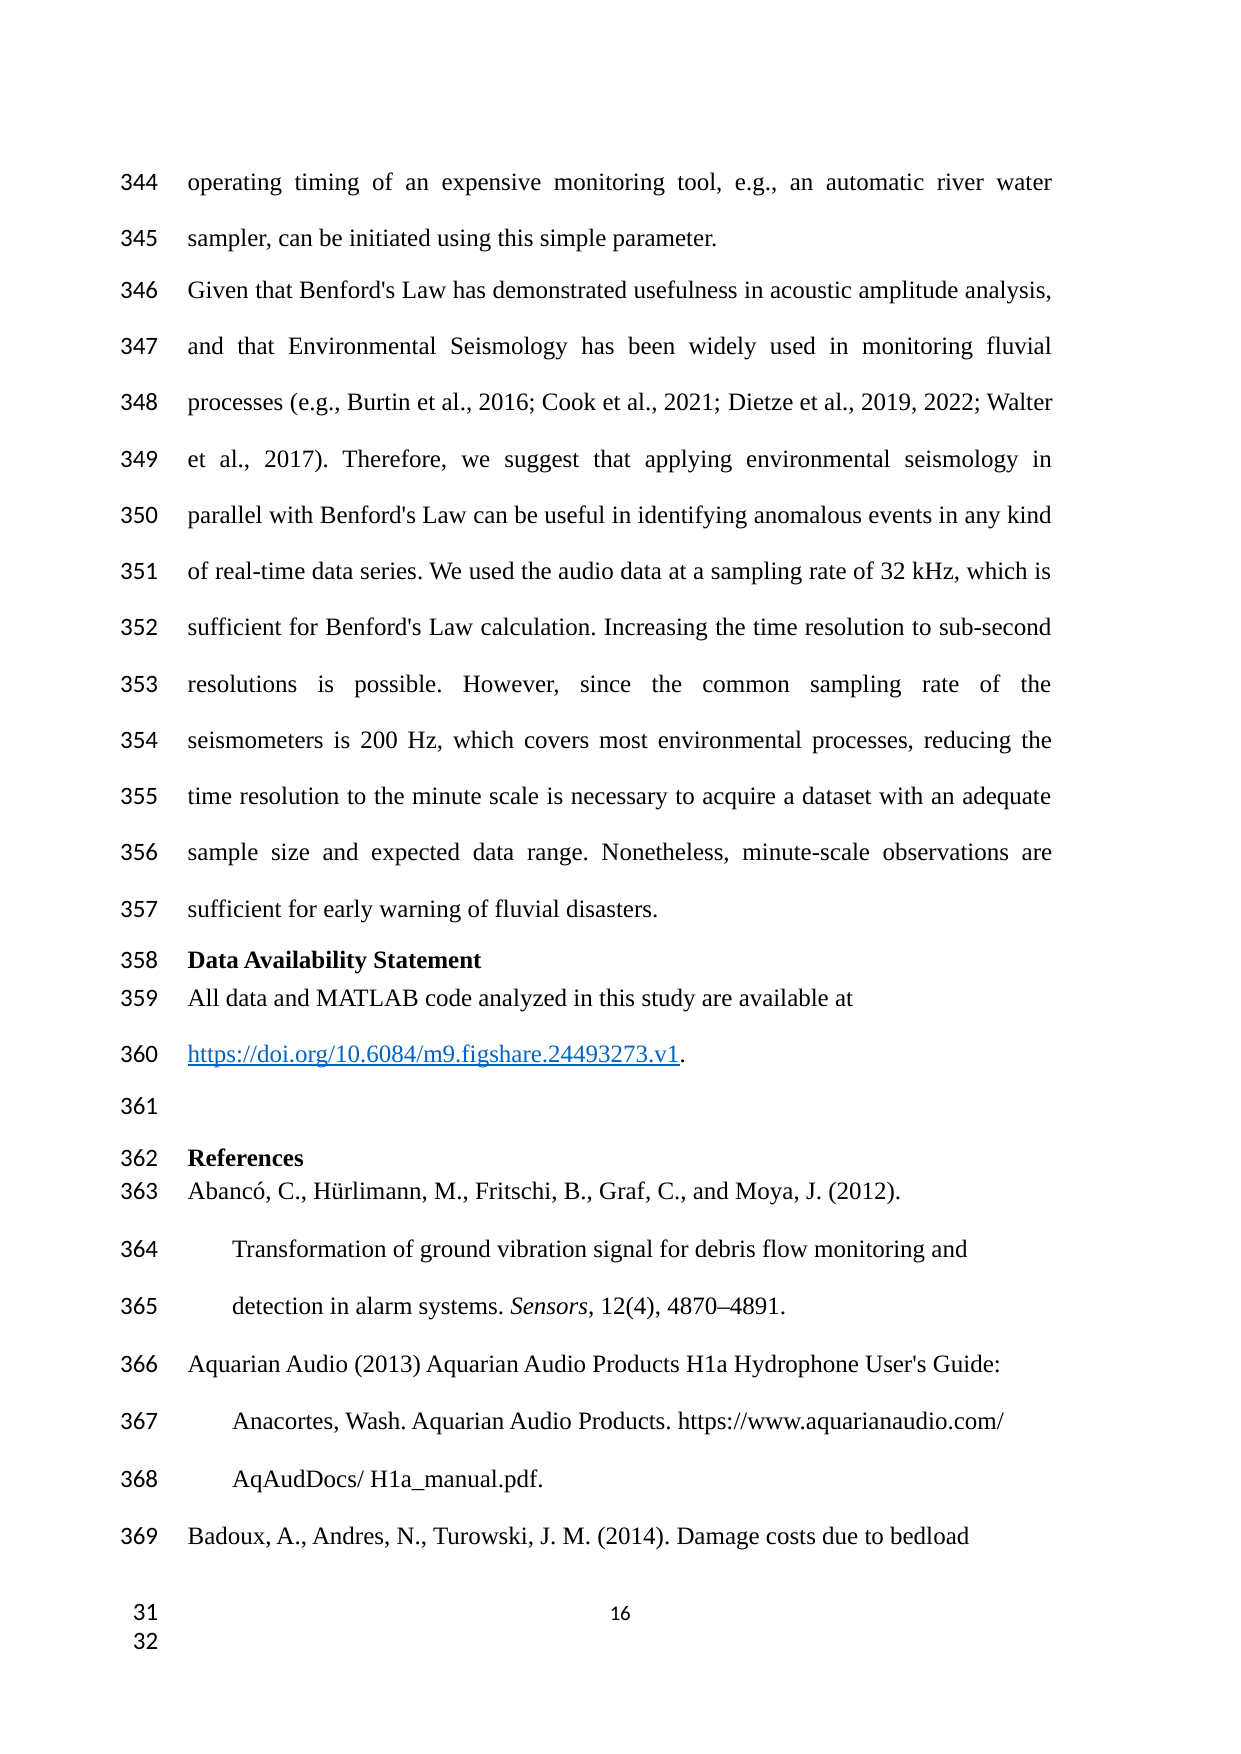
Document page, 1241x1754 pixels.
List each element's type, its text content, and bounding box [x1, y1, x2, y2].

text Aquarian Audio (2013) Aquarian Audio Products H1a Hydrophone User's Guide: Anacortes, Wash. Aquarian Audio Products. https://www.aquarianaudio.com/ AqAudDocs/ H1a_manual.pdf. [187, 1349, 1053, 1492]
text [187, 1521, 1053, 1550]
text All data and MATLAB code analyzed in this study are available at https://doi.org/10.6084/m9.figshare.24493273.v1. [187, 979, 1053, 1072]
text Abancó, C., Hürlimann, M., Fritschi, B., Graf, C., and Moya, J. (2012). Transformation of ground vibration signal for debris flow monitoring and detection in alarm systems. Sensors, 12(4), 4870–4891. [187, 1176, 1053, 1320]
text Given that Benford's Law has demonstrated usefulness in acoustic amplitude analysis, and that Environmental Seismology has been widely used in monitoring fluvial processes (e.g., Burtin et al., 2016; Cook et al., 2021; Dietze et al., 2019, 2022; Walter et al., 2017). Therefore, we suggest that applying environmental seismology in parallel with Benford's Law can be useful in identifying anomalous events in any kind of real-time data series. We used the audio data at a sampling rate of 32 kHz, which is sufficient for Benford's Law calculation. Increasing the time resolution to sub-second resolutions is possible. However, since the common sampling rate of the seismometers is 200 Hz, which covers most environmental processes, reducing the time resolution to the minute scale is necessary to acquire a dataset with an adequate sample size and expected data range. Nonetheless, minute-scale observations are sufficient for early warning of fluvial disasters. [187, 271, 1053, 927]
text References [187, 1139, 1053, 1176]
text Data Availability Statement [187, 941, 1053, 979]
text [187, 162, 1053, 256]
